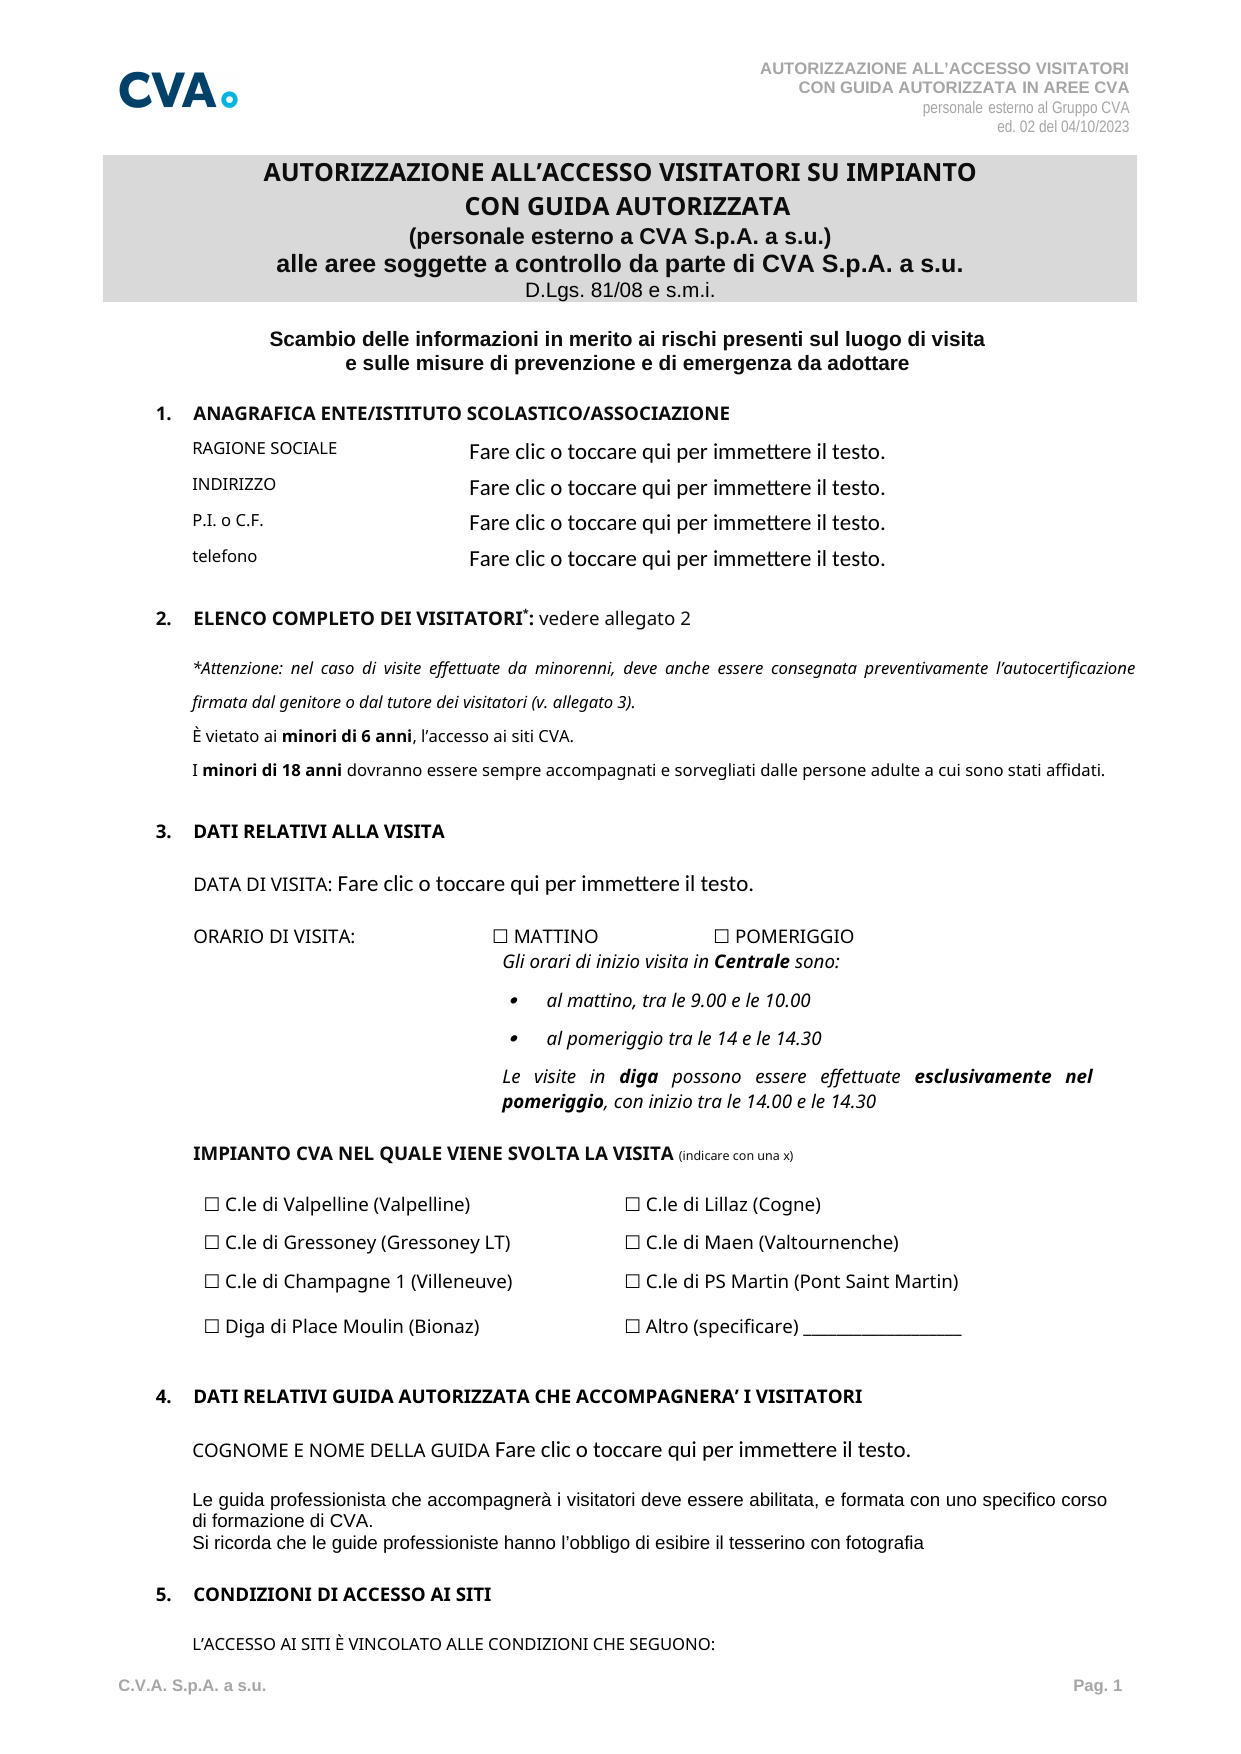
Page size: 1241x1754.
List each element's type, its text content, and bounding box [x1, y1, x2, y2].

table_header ANAGRAFICA ENTE/ISTITUTO SCOLASTICO/ASSOCIAZIONE [107, 400, 1162, 437]
list DATI RELATIVI GUIDA AUTORIZZATA CHE ACCOMPAGNERA’ I VISITATORI [156, 1384, 1137, 1409]
table_cell ☐ Diga di Place Moulin (Bionaz) [192, 1307, 613, 1358]
list al pomeriggio tra le 14 e le 14.30 [509, 1025, 1137, 1051]
list IMPIANTO CVA NEL QUALE VIENE SVOLTA LA VISITA (indicare con una x) [193, 1140, 1137, 1165]
table_cell ☐ C.le di Maen (Valtournenche) [613, 1230, 1126, 1268]
table_cell RAGIONE SOCIALE [107, 437, 384, 473]
text I minori di 18 anni dovranno essere sempre accompagnati e sorvegliati dalle persone adulte a cui sono stati affidati. [192, 759, 1137, 782]
table_header ☐ C.le di Valpelline (Valpelline) [192, 1191, 613, 1229]
text Le visite in diga possono essere effettuate esclusivamente nel pomeriggio, con inizio tra le 14.00 e le 14.30 [502, 1063, 1093, 1114]
text Scambio delle informazioni in merito ai rischi presenti sul luogo di visita [103, 326, 1152, 350]
table_cell ELENCO COMPLETO DEI VISITATORI*: vedere allegato 2 [107, 580, 1162, 631]
text È vietato ai minori di 6 anni, l’accesso ai siti CVA. [192, 725, 1137, 748]
text Le guida professionista che accompagnerà i visitatori deve essere abilitata, e formata con uno specifico corso di formazione di CVA. [192, 1488, 1107, 1531]
text alle aree soggette a controllo da parte di CVA S.p.A. a s.u. [103, 249, 1137, 278]
text e sulle misure di prevenzione e di emergenza da adottare [103, 350, 1152, 374]
table_cell ☐ Altro (specificare) ___________________ [613, 1307, 1126, 1358]
table_header ☐ C.le di Lillaz (Cogne) [613, 1191, 1126, 1229]
list al mattino, tra le 9.00 e le 10.00 [509, 987, 1137, 1012]
table_cell ☐ C.le di PS Martin (Pont Saint Martin) [613, 1268, 1126, 1307]
table_cell telefono [107, 544, 384, 580]
text Gli orari di inizio visita in Centrale sono: [502, 949, 1137, 974]
text (personale esterno a CVA S.p.A. a s.u.) [103, 223, 1137, 249]
text *Attenzione: nel caso di visite effettuate da minorenni, deve anche essere consegnata preventivamente l’autocertificazione firmata dal genitore o dal tutore dei visitatori (v. allegato 3). [192, 657, 1137, 713]
text L’ACCESSO AI SITI È VINCOLATO ALLE CONDIZIONI CHE SEGUONO: [192, 1632, 1137, 1655]
table_cell ☐ C.le di Champagne 1 (Villeneuve) [192, 1268, 613, 1307]
text COGNOME E NOME DELLA GUIDA [192, 1435, 1137, 1463]
text AUTORIZZAZIONE ALL’ACCESSO VISITATORI SU IMPIANTO [103, 155, 1137, 189]
text Si ricorda che le guide professioniste hanno l’obbligo di esibire il tesserino con fotografia [192, 1531, 1107, 1553]
list ORARIO DI VISITA: ☐ MATTINO ☐ POMERIGGIO [193, 923, 1137, 949]
list DATI RELATIVI ALLA VISITA [156, 818, 1137, 844]
picture [118, 70, 239, 111]
list DATA DI VISITA: [193, 869, 1137, 898]
list CONDIZIONI DI ACCESSO AI SITI [156, 1581, 1137, 1607]
table_cell INDIRIZZO [107, 473, 384, 508]
table_cell P.I. o C.F. [107, 509, 384, 544]
text D.Lgs. 81/08 e s.m.i. [103, 278, 1137, 302]
table_cell ☐ C.le di Gressoney (Gressoney LT) [192, 1230, 613, 1268]
text CON GUIDA AUTORIZZATA [103, 189, 1137, 223]
